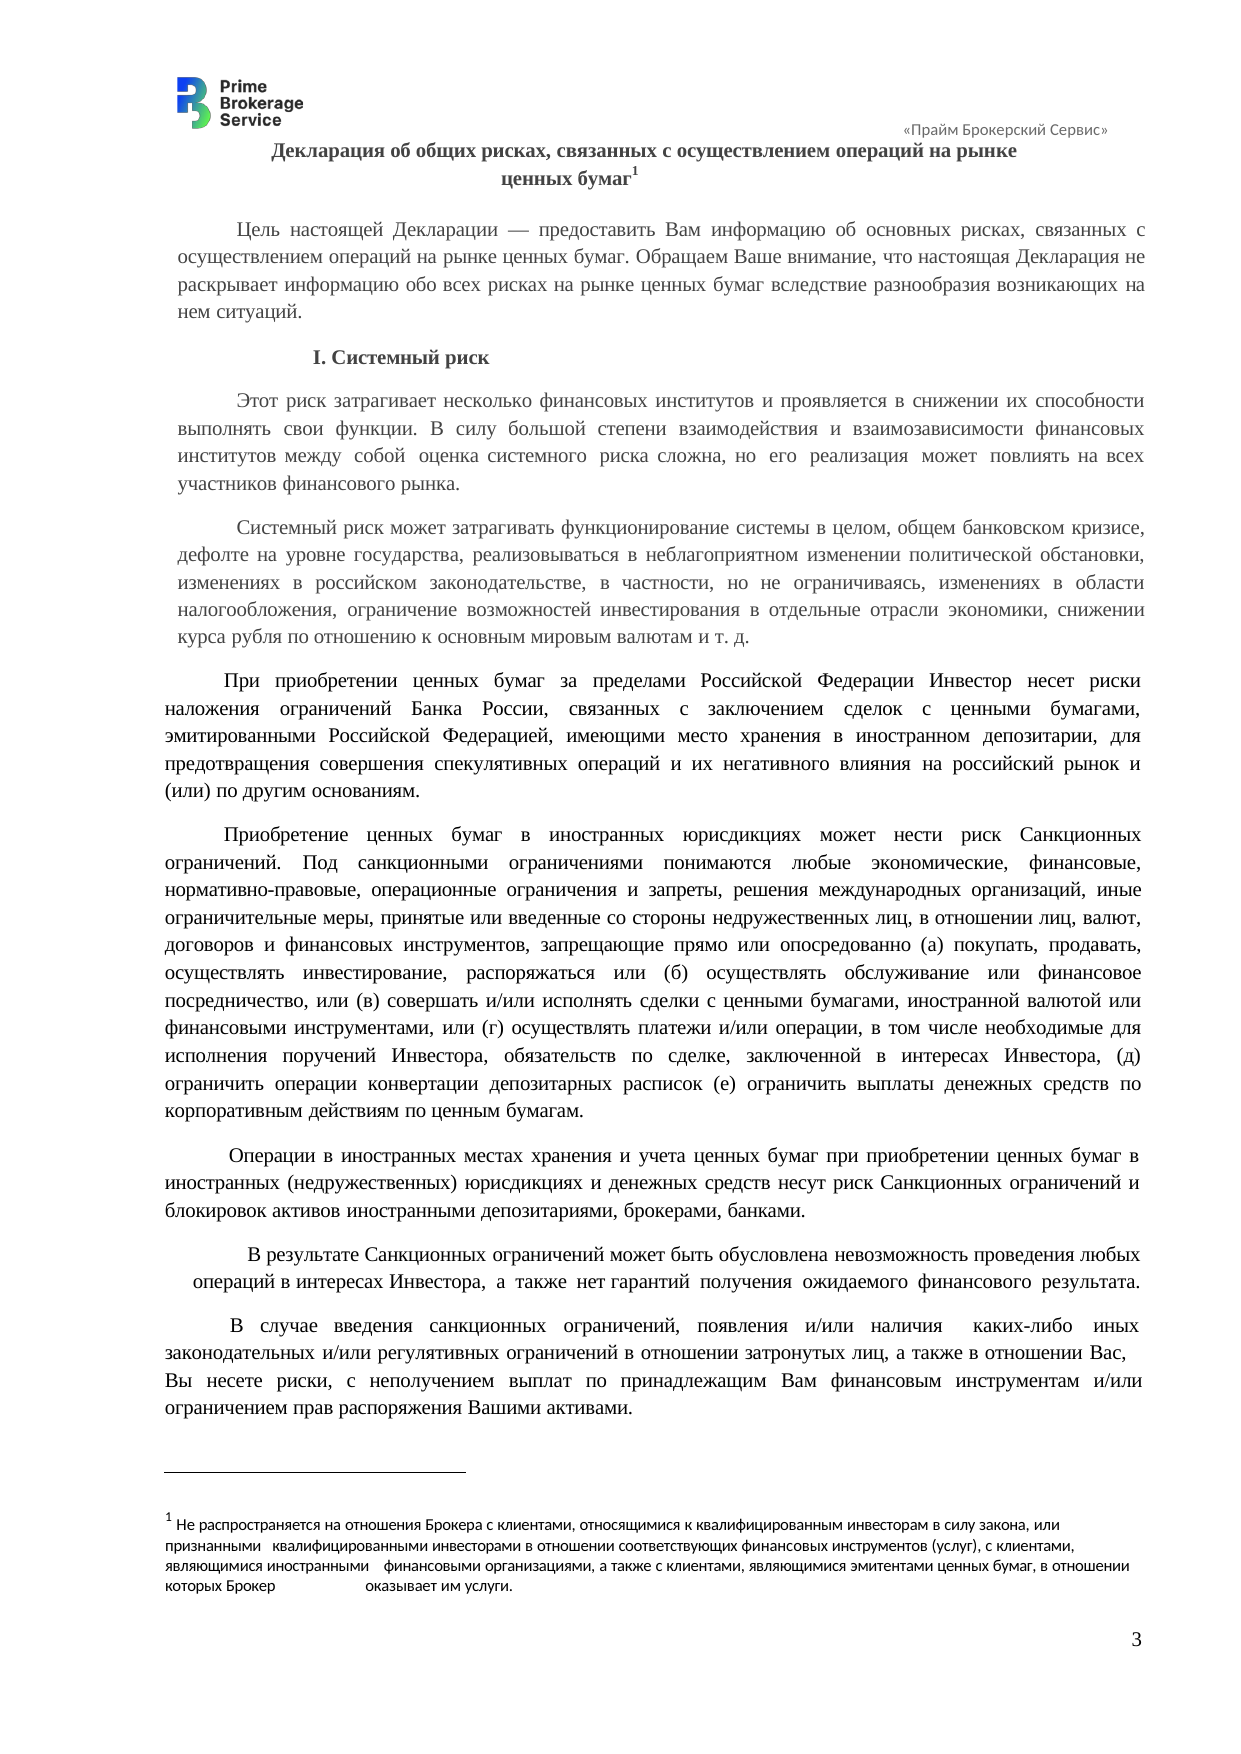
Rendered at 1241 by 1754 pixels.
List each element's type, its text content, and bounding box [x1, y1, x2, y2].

text При приобретении ценных бумаг за пределами Российской Федерации Инвестор несет риски наложения ограничений Банка России, связанных с заключением сделок с ценными бумагами, эмитированными Российской Федерацией, имеющими место хранения в иностранном депозитарии, для предотвращения совершения спекулятивных операций и их негативного влияния на российский рынок и (или) по другим основаниям. [164, 668, 1141, 802]
subtitle I. Системный риск [313, 345, 1165, 369]
text Приобретение ценных бумаг в иностранных юрисдикциях может нести риск Санкционных ограничений. Под санкционными ограничениями понимаются любые экономические, финансовые, нормативно-правовые, операционные ограничения и запреты, решения международных организаций, иные ограничительные меры, принятые или введенные со стороны недружественных лиц, в отношении лиц, валют, договоров и финансовых инструментов, запрещающие прямо или опосредованно (а) покупать, продавать, осуществлять инвестирование, распоряжаться или (б) осуществлять обслуживание или финансовое посредничество, или (в) совершать и/или исполнять сделки с ценными бумагами, иностранной валютой или финансовыми инструментами, или (г) осуществлять платежи и/или операции, в том числе необходимые для исполнения поручений Инвестора, обязательств по сделке, заключенной в интересах Инвестора, (д) ограничить операции конвертации депозитарных расписок (е) ограничить выплаты денежных средств по корпоративным действиям по ценным бумагам. [164, 822, 1142, 1122]
text В случае введения санкционных ограничений, появления и/или наличия каких-либо иных законодательных и/или регулятивных ограничений в отношении затронутых лиц, а также в отношении Вас, Вы несете риски, с неполучением выплат по принадлежащим Вам финансовым инструментам и/или ограничением прав распоряжения Вашими активами. [164, 1313, 1151, 1419]
text Цель настоящей Декларации — предоставить Вам информацию об основных рисках, связанных с осуществлением операций на рынке ценных бумаг. Обращаем Ваше внимание, что настоящая Декларация не раскрывает информацию обо всех рисках на рынке ценных бумаг вследствие разнообразия возникающих на нем ситуаций. [177, 217, 1146, 323]
text Этот риск затрагивает несколько финансовых институтов и проявляется в снижении их способности выполнять свои функции. В силу большой степени взаимодействия и взаимозависимости финансовых институтов между собой оценка системного риска сложна, но его реализация может повлиять на всех участников финансового рынка. [177, 388, 1145, 495]
text Системный риск может затрагивать функционирование системы в целом, общем банковском кризисе, дефолте на уровне государства, реализовываться в неблагоприятном изменении политической обстановки, изменениях в российском законодательстве, в частности, но не ограничиваясь, изменениях в области налогообложения, ограничение возможностей инвестирования в отдельные отрасли экономики, снижении курса рубля по отношению к основным мировым валютам и т. д. [177, 515, 1145, 648]
subtitle Декларация об общих рисках, связанных с осуществлением операций на рынке [271, 137, 1165, 162]
text Операции в иностранных местах хранения и учета ценных бумаг при приобретении ценных бумаг в иностранных (недружественных) юрисдикциях и денежных средств несут риск Санкционных ограничений и блокировок активов иностранными депозитариями, брокерами, банками. [164, 1143, 1140, 1222]
text ценных бумаг1 [152, 163, 987, 190]
text 1 Не распространяется на отношения Брокера с клиентами, относящимися к квалифицированным инвесторам в силу закона, или признанными квалифицированными инвесторами в отношении соответствующих финансовых инструментов (услуг), с клиентами, являющимися иностранными финансовыми организациями, а также с клиентами, являющимися эмитентами ценных бумаг, в отношении которых Брокер оказывает им услуги. [165, 1509, 1154, 1596]
picture [177, 77, 304, 129]
text В результате Санкционных ограничений может быть обусловлена невозможность проведения любых операций в интересах Инвестора, а также нет гарантий получения ожидаемого финансового результата. [180, 1242, 1140, 1293]
